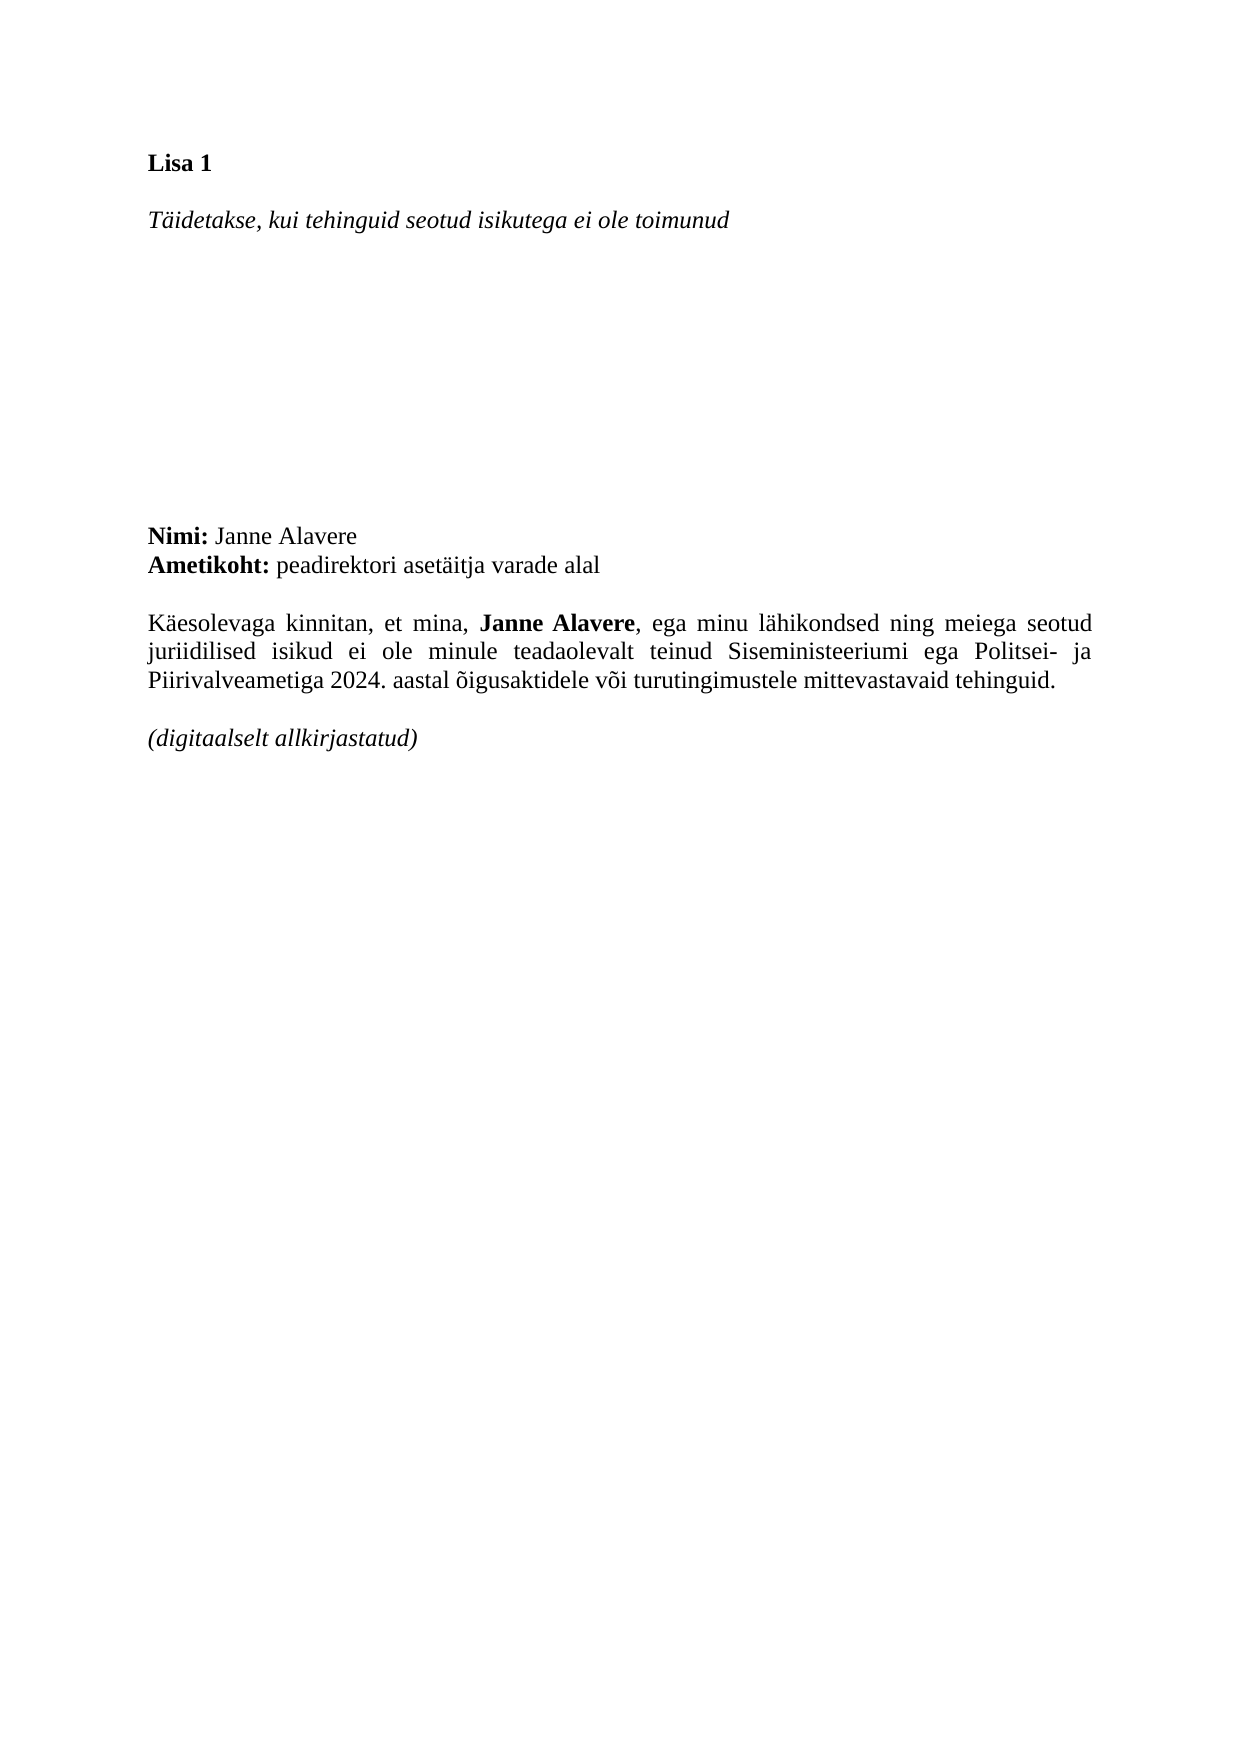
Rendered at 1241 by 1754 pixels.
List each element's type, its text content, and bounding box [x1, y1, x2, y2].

text Lisa 1 [148, 148, 1093, 176]
text Ametikoht: peadirektori asetäitja varade alal [148, 550, 1093, 579]
text Käesolevaga kinnitan, et mina, Janne Alavere, ega minu lähikondsed ning meiega seotud juriidilised isikud ei ole minule teadaolevalt teinud Siseministeeriumi ega Politsei- ja Piirivalveametiga 2024. aastal õigusaktidele või turutingimustele mittevastavaid tehinguid. [148, 608, 1093, 694]
text Täidetakse, kui tehinguid seotud isikutega ei ole toimunud [148, 205, 1093, 234]
list Nimi: Janne Alavere [148, 521, 1093, 550]
text (digitaalselt allkirjastatud) [148, 723, 1093, 751]
